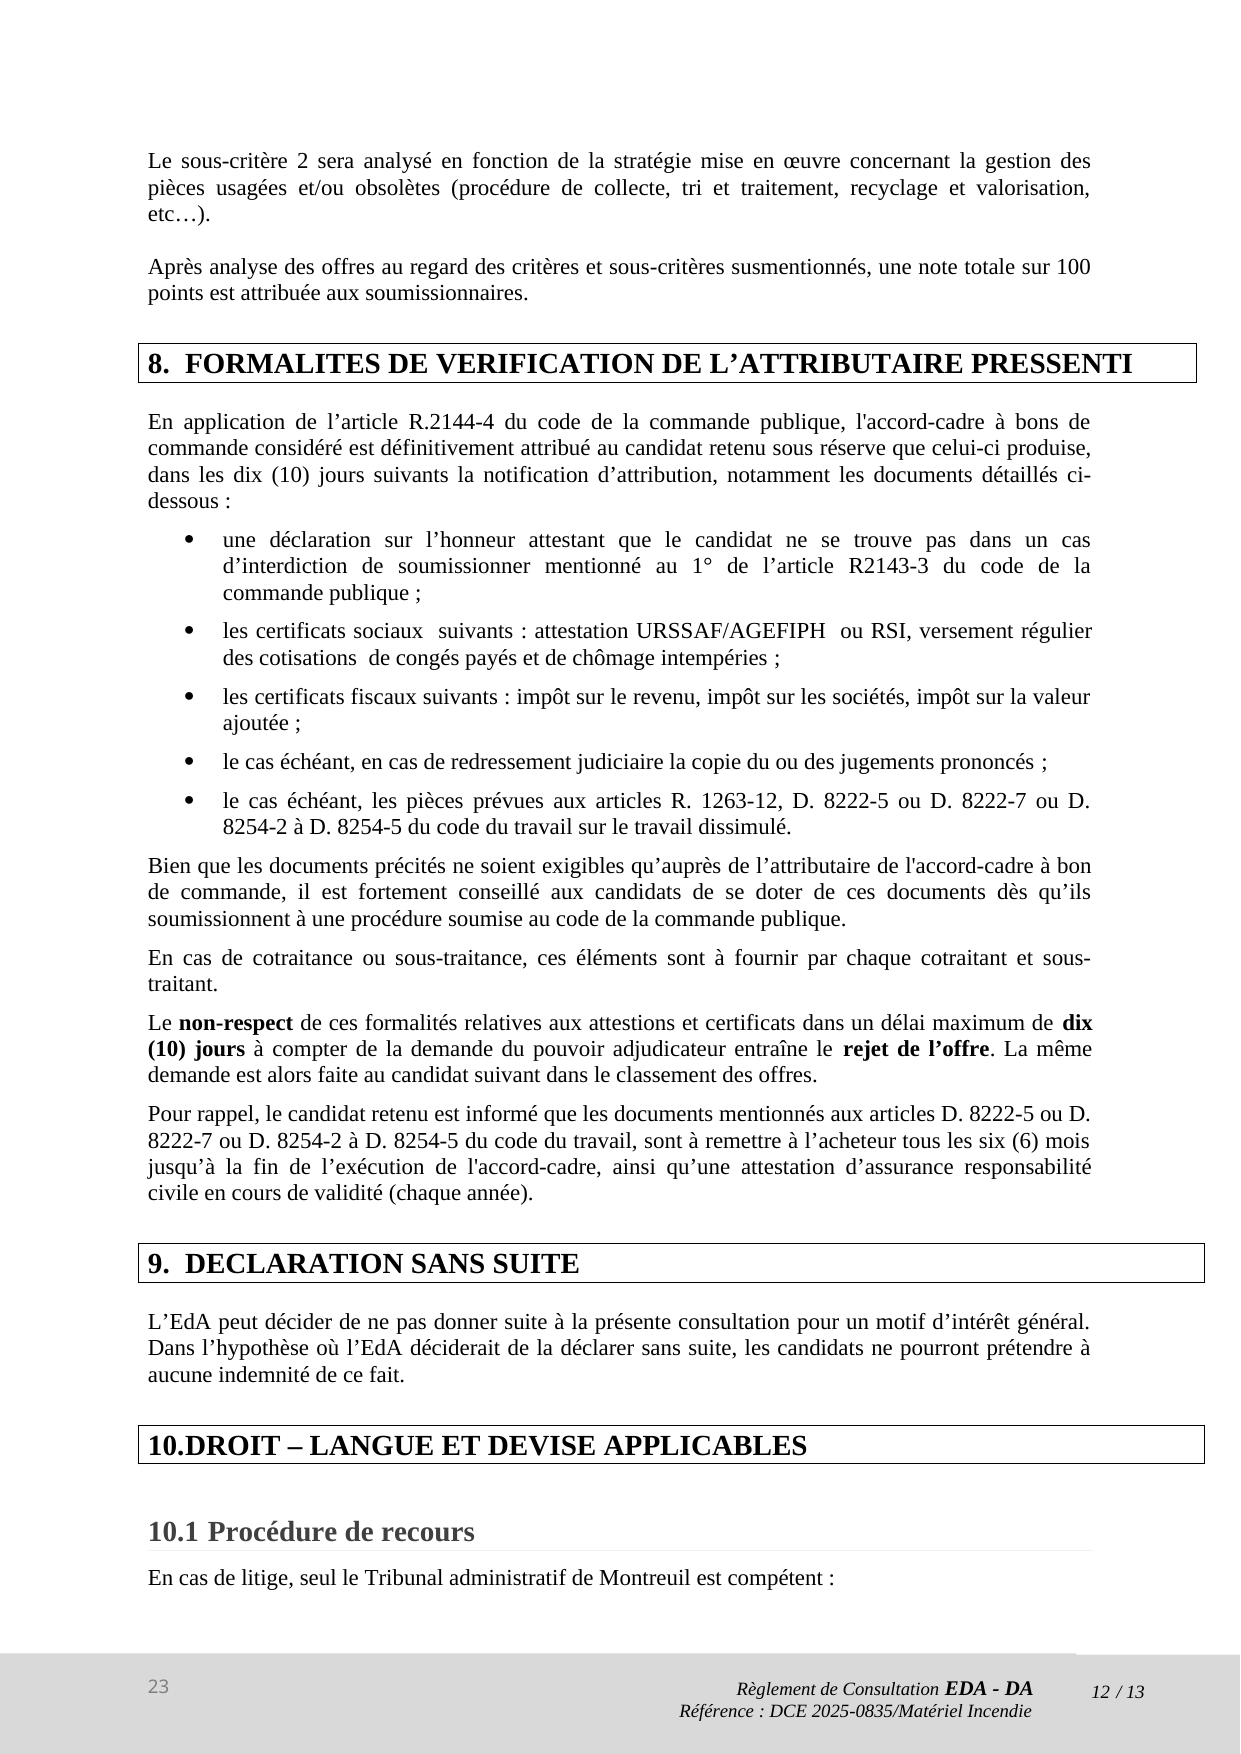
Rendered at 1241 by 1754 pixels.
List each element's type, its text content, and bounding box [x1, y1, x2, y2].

subtitle DECLARATION SANS SUITE [139, 1244, 1204, 1282]
text En application de l’article R.2144-4 du code de la commande publique, l'accord-cadre à bons de commande considéré est définitivement attribué au candidat retenu sous réserve que celui-ci produise, dans les dix (10) jours suivants la notification d’attribution, notamment les documents détaillés ci-dessous : [148, 408, 1093, 513]
text Pour rappel, le candidat retenu est informé que les documents mentionnés aux articles D. 8222-5 ou D. 8222-7 ou D. 8254-2 à D. 8254-5 du code du travail, sont à remettre à l’acheteur tous les six (6) mois jusqu’à la fin de l’exécution de l'accord-cadre, ainsi qu’une attestation d’assurance responsabilité civile en cours de validité (chaque année). [148, 1100, 1093, 1206]
text L’EdA peut décider de ne pas donner suite à la présente consultation pour un motif d’intérêt général. Dans l’hypothèse où l’EdA déciderait de la déclarer sans suite, les candidats ne pourront prétendre à aucune indemnité de ce fait. [148, 1308, 1093, 1387]
list les certificats sociaux suivants : attestation URSSAF/AGEFIPH ou RSI, versement régulier des cotisations de congés payés et de chômage intempéries ; [185, 617, 1093, 670]
subtitle DROIT – LANGUE ET DEVISE APPLICABLES [139, 1426, 1204, 1463]
text Le non-respect de ces formalités relatives aux attestions et certificats dans un délai maximum de dix (10) jours à compter de la demande du pouvoir adjudicateur entraîne le rejet de l’offre. La même demande est alors faite au candidat suivant dans le classement des offres. [148, 1009, 1093, 1088]
text En cas de litige, seul le Tribunal administratif de Montreuil est compétent : [148, 1563, 1093, 1590]
text Le sous-critère 2 sera analysé en fonction de la stratégie mise en œuvre concernant la gestion des pièces usagées et/ou obsolètes (procédure de collecte, tri et traitement, recyclage et valorisation, etc…). [148, 148, 1093, 227]
list le cas échéant, les pièces prévues aux articles R. 1263-12, D. 8222-5 ou D. 8222-7 ou D. 8254-2 à D. 8254-5 du code du travail sur le travail dissimulé. [185, 787, 1093, 839]
list les certificats fiscaux suivants : impôt sur le revenu, impôt sur les sociétés, impôt sur la valeur ajoutée ; [185, 683, 1093, 735]
text Après analyse des offres au regard des critères et sous-critères susmentionnés, une note totale sur 100 points est attribuée aux soumissionnaires. [148, 253, 1093, 306]
list une déclaration sur l’honneur attestant que le candidat ne se trouve pas dans un cas d’interdiction de soumissionner mentionné au 1° de l’article R2143-3 du code de la commande publique ; [185, 526, 1093, 605]
text En cas de cotraitance ou sous-traitance, ces éléments sont à fournir par chaque cotraitant et sous-traitant. [148, 943, 1093, 996]
subtitle Procédure de recours [148, 1514, 1093, 1550]
subtitle FORMALITES DE VERIFICATION DE L’ATTRIBUTAIRE PRESSENTI [139, 344, 1196, 382]
text Bien que les documents précités ne soient exigibles qu’auprès de l’attributaire de l'accord-cadre à bon de commande, il est fortement conseillé aux candidats de se doter de ces documents dès qu’ils soumissionnent à une procédure soumise au code de la commande publique. [148, 852, 1093, 931]
list le cas échéant, en cas de redressement judiciaire la copie du ou des jugements prononcés ; [185, 748, 1093, 774]
